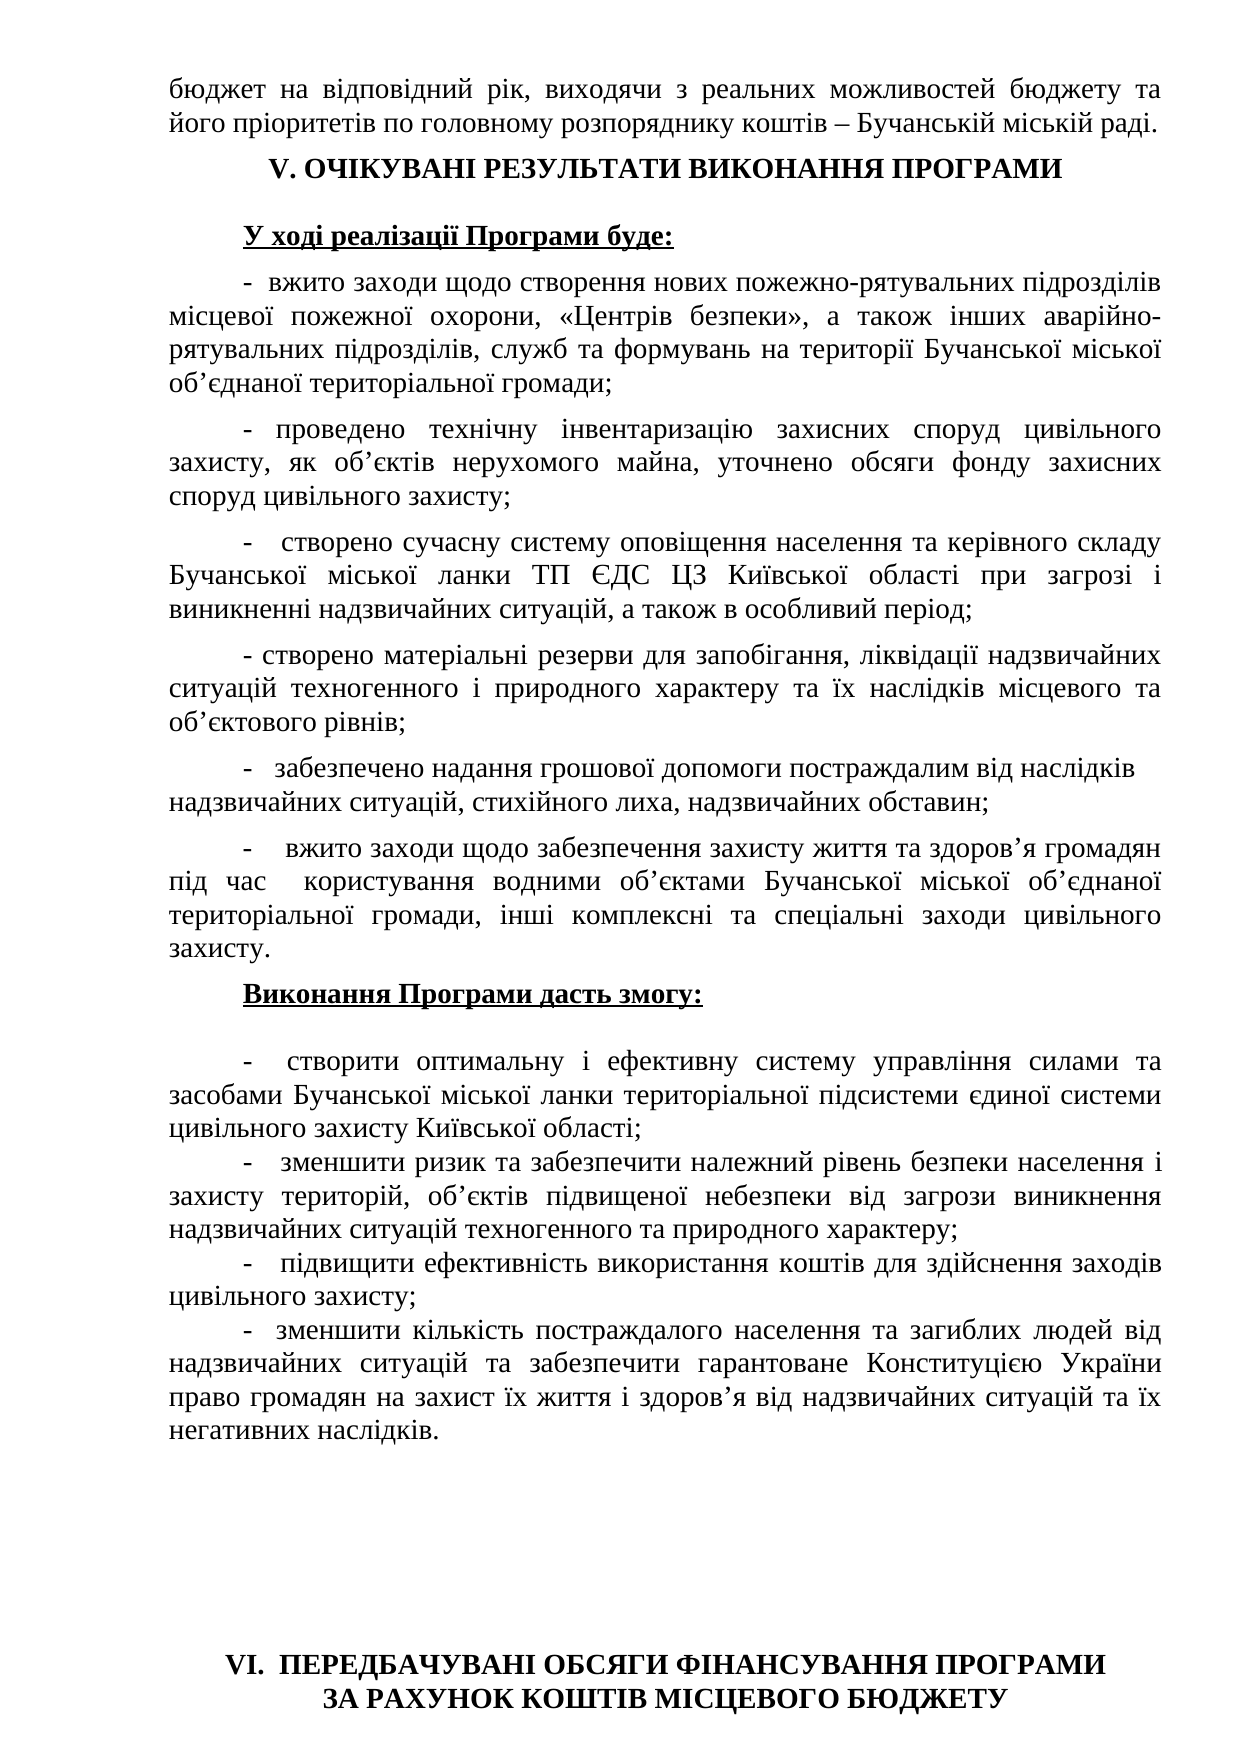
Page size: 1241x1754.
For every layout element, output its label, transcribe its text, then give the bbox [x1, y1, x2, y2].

text У ході реалізації Програми буде: [169, 218, 1162, 252]
text - підвищити ефективність використання коштів для здійснення заходів цивільного захисту; [169, 1245, 1162, 1312]
text - створено матеріальні резерви для запобігання, ліквідації надзвичайних ситуацій техногенного і природного характеру та їх наслідків місцевого та об’єктового рівнів; [169, 637, 1162, 738]
text V. ОЧІКУВАНІ РЕЗУЛЬТАТИ ВИКОНАННЯ ПРОГРАМИ [169, 151, 1162, 184]
text - зменшити ризик та забезпечити належний рівень безпеки населення i захисту територій, об’єктів підвищеної небезпеки від загрози виникнення надзвичайних ситуацій техногенного та природного характеру; [169, 1144, 1162, 1245]
text - зменшити кількість постраждалого населення та загиблих людей від надзвичайних ситуацій та забезпечити гарантоване Конституцією України право громадян на захист їх життя і здоров’я від надзвичайних ситуацій та їх негативних наслідків. [169, 1312, 1162, 1446]
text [169, 71, 1162, 138]
text - вжито заходи щодо створення нових пожежно-рятувальних підрозділів місцевої пожежної охорони, «Центрів безпеки», а також інших аварійно-рятувальних підрозділів, служб та формувань на території Бучанської міської об’єднаної територіальної громади; [169, 264, 1162, 398]
text - створено сучасну систему оповіщення населення та керівного складу Бучанської міської ланки ТП ЄДС ЦЗ Київської області при загрозі і виникненні надзвичайних ситуацій, а також в особливий період; [169, 524, 1162, 624]
text - вжито заходи щодо забезпечення захисту життя та здоров’я громадян під час користування водними об’єктами Бучанської міської об’єднаної територіальної громади, інші комплексні та спеціальні заходи цивільного захисту. [169, 830, 1162, 964]
text - створити оптимальну i ефективну систему управління силами та засобами Бучанської міської ланки територіальної підсистеми єдиної системи цивільного захисту Київської області; [169, 1043, 1162, 1144]
text ЗА РАХУНОК КОШТІВ МІСЦЕВОГО БЮДЖЕТУ [169, 1681, 1162, 1714]
text - забезпечено надання грошової допомоги постраждалим від наслідків надзвичайних ситуацій, стихійного лиха, надзвичайних обставин; [169, 750, 1162, 817]
text - проведено технічну інвентаризацію захисних споруд цивільного захисту, як об’єктів нерухомого майна, уточнено обсяги фонду захисних споруд цивільного захисту; [169, 411, 1162, 511]
text Виконання Програми дасть змогу: [169, 976, 1162, 1010]
text VI. ПЕРЕДБАЧУВАНІ ОБСЯГИ ФІНАНСУВАННЯ ПРОГРАМИ [169, 1647, 1162, 1681]
